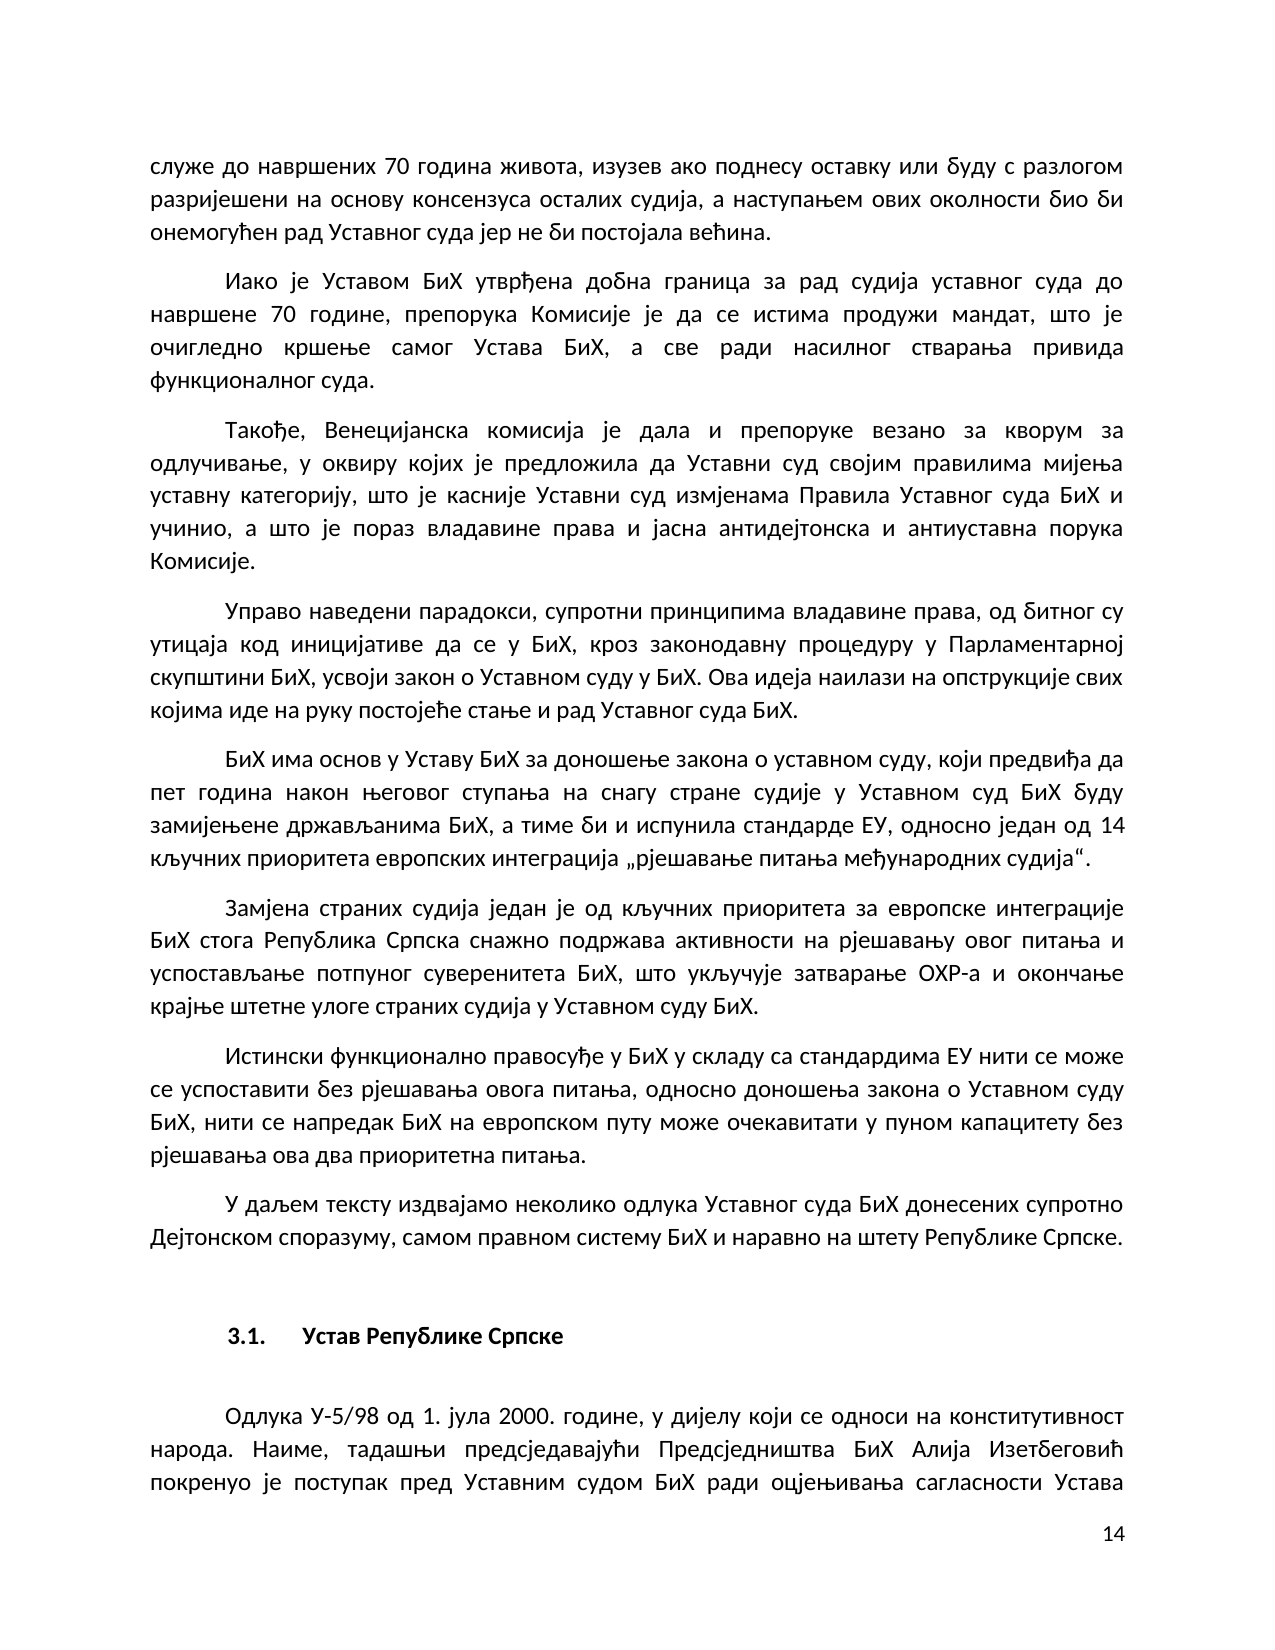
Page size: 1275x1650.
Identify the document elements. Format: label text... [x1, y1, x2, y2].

text Истински функционално правосуђе у БиХ у складу са стандардима ЕУ нити се може се успоставити без рјешавања овога питања, односно доношења закона о Уставном суду БиХ, нити се напредак БиХ на европском путу може очекавитати у пуном капацитету без рјешавања ова два приоритетна питања. [150, 1040, 1125, 1169]
text Замјена страних судија један је од кључних приоритета за европске интеграције БиХ стога Република Српска снажно подржава активности на рјешавању овог питања и успостављање потпуног суверенитета БиХ, што укључује затварање ОХР-а и окончање крајње штетне улоге страних судија у Уставном суду БиХ. [150, 892, 1125, 1021]
text БиХ има основ у Уставу БиХ за доношење закона о уставном суду, који предвиђа да пет година након његовог ступања на снагу стране судије у Уставном суд БиХ буду замијењене држављанима БиХ, а тиме би и испунила стандарде ЕУ, односно један од 14 кључних приоритета европских интеграција „рјешавање питања међународних судија“. [150, 743, 1125, 873]
list Устав Републике Српске [227, 1320, 1125, 1351]
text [150, 150, 1125, 246]
text Управо наведени парадокси, супротни принципима владавине права, од битног су утицаја код иницијативе да се у БиХ, кроз законодавну процедуру у Парламентарној скупштини БиХ, усвоји закон о Уставном суду у БиХ. Ова идеја наилази на опструкције свих којима иде на руку постојеће стање и рад Уставног суда БиХ. [150, 595, 1125, 724]
text У даљем тексту издвајамо неколико одлука Уставног суда БиХ донесених супротно Дејтонском споразуму, самом правном систему БиХ и наравно на штету Републике Српске. [150, 1188, 1125, 1252]
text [150, 1401, 1125, 1497]
text Иако је Уставом БиХ утврђена добна граница за рад судија уставног суда до навршене 70 године, препорука Комисије је да се истима продужи мандат, што је очигледно кршење самог Устава БиХ, а све ради насилног стварања привида функционалног суда. [150, 265, 1125, 395]
text Такође, Венецијанска комисија је дала и препоруке везано за кворум за одлучивање, у оквиру којих је предложила да Уставни суд својим правилима мијења уставну категорију, што је касније Уставни суд измјенама Правила Уставног суда БиХ и учинио, а што је пораз владавине права и јасна антидејтонска и антиуставна порука Комисије. [150, 414, 1125, 576]
